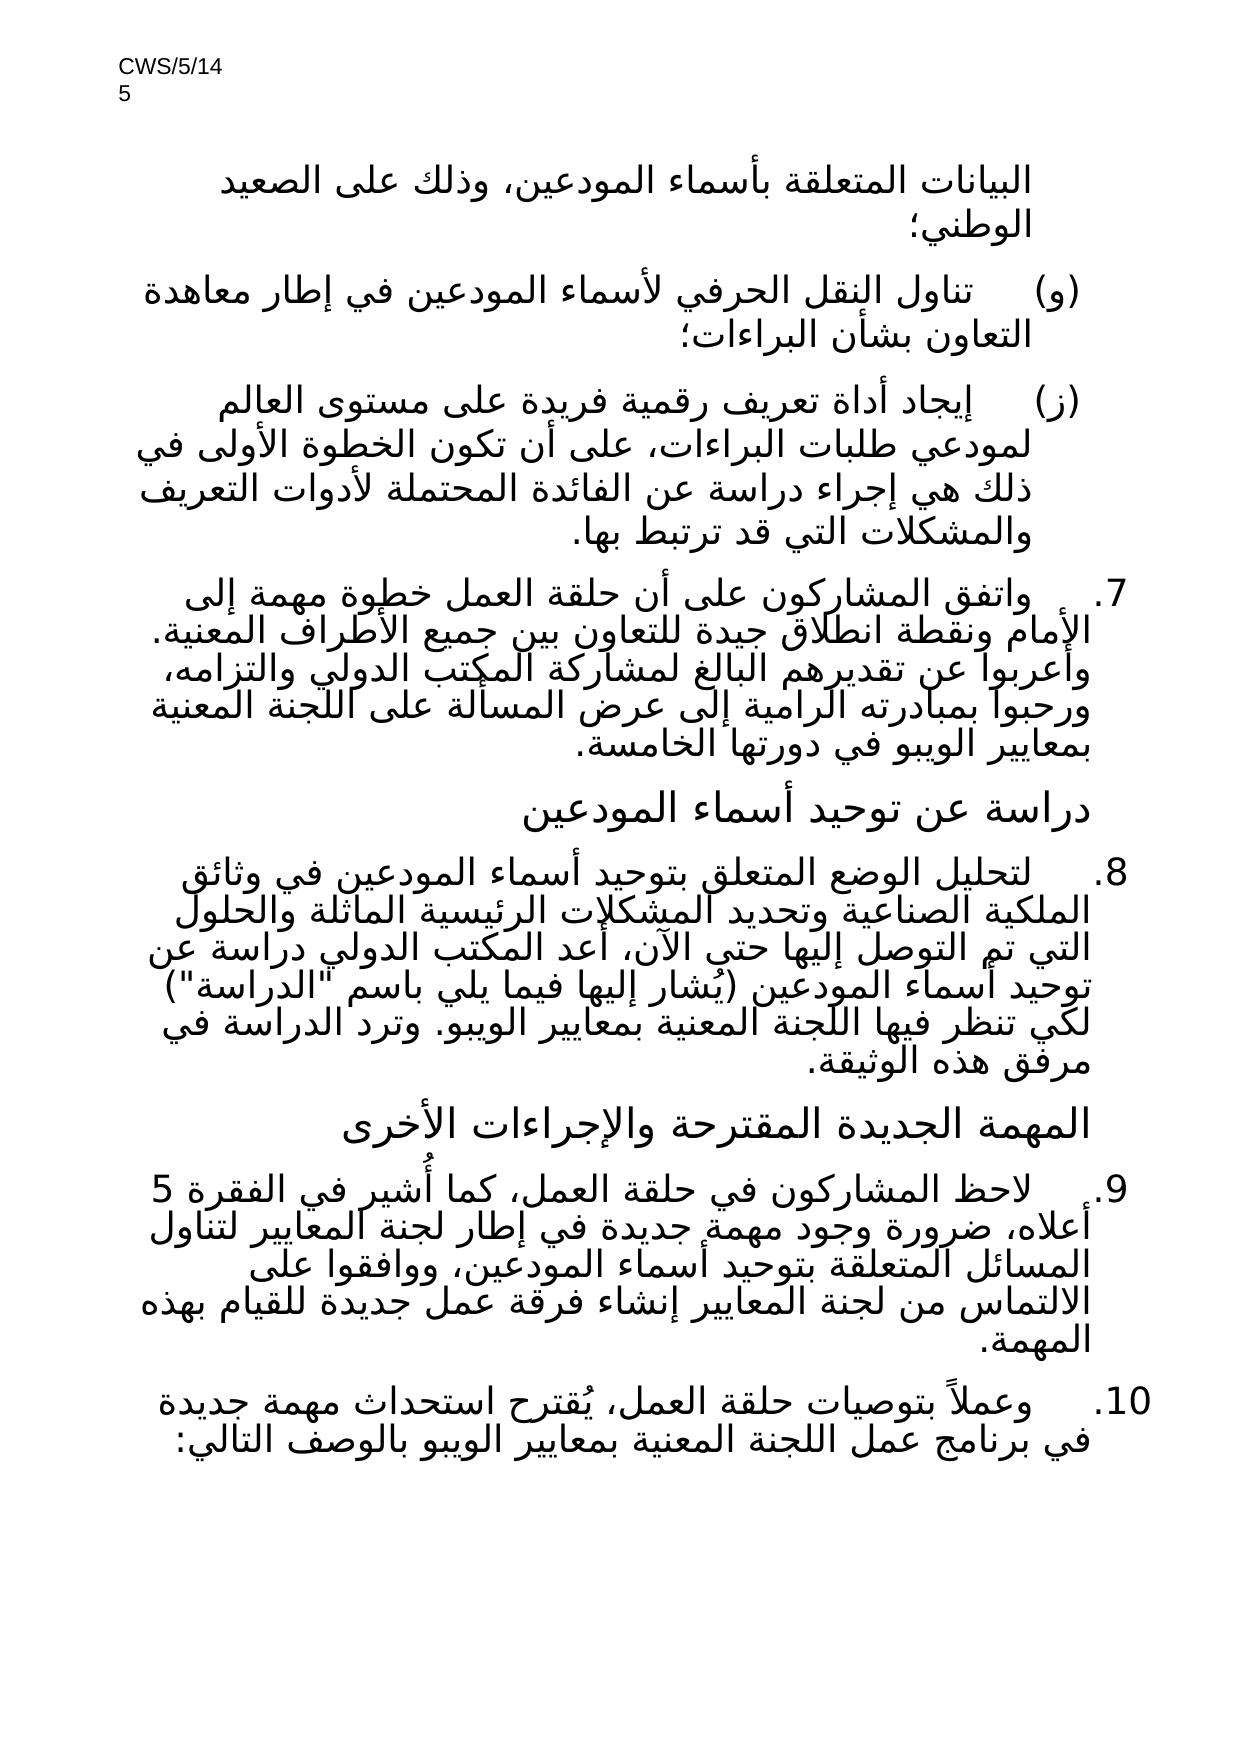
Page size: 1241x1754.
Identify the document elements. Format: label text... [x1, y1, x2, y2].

subtitle دراسة عن توحيد أسماء المودعين [118, 789, 1092, 831]
text وعملاً بتوصيات حلقة العمل، يُقترح استحداث مهمة جديدة في برنامج عمل اللجنة المعنية بمعايير الويبو بالوصف التالي: [118, 1385, 1092, 1460]
list تناول النقل الحرفي لأسماء المودعين في إطار معاهدة التعاون بشأن البراءات؛ [118, 269, 1033, 356]
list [118, 158, 1033, 246]
list إيجاد أداة تعريف رقمية فريدة على مستوى العالم لمودعي طلبات البراءات، على أن تكون الخطوة الأولى في ذلك هي إجراء دراسة عن الفائدة المحتملة لأدوات التعريف والمشكلات التي قد ترتبط بها. [118, 379, 1033, 553]
text لتحليل الوضع المتعلق بتوحيد أسماء المودعين في وثائق الملكية الصناعية وتحديد المشكلات الرئيسية الماثلة والحلول التي تم التوصل إليها حتى الآن، أعد المكتب الدولي دراسة عن توحيد أسماء المودعين (يُشار إليها فيما يلي باسم "الدراسة") لكي تنظر فيها اللجنة المعنية بمعايير الويبو. وترد الدراسة في مرفق هذه الوثيقة. [118, 856, 1092, 1081]
subtitle المهمة الجديدة المقترحة والإجراءات الأخرى [118, 1106, 1072, 1147]
text واتفق المشاركون على أن حلقة العمل خطوة مهمة إلى الأمام ونقطة انطلاق جيدة للتعاون بين جميع الأطراف المعنية. وأعربوا عن تقديرهم البالغ لمشاركة المكتب الدولي والتزامه، ورحبوا بمبادرته الرامية إلى عرض المسألة على اللجنة المعنية بمعايير الويبو في دورتها الخامسة. [118, 576, 1092, 764]
text لاحظ المشاركون في حلقة العمل، كما أُشير في الفقرة 5 أعلاه، ضرورة وجود مهمة جديدة في إطار لجنة المعايير لتناول المسائل المتعلقة بتوحيد أسماء المودعين، ووافقوا على الالتماس من لجنة المعايير إنشاء فرقة عمل جديدة للقيام بهذه المهمة. [118, 1172, 1092, 1360]
